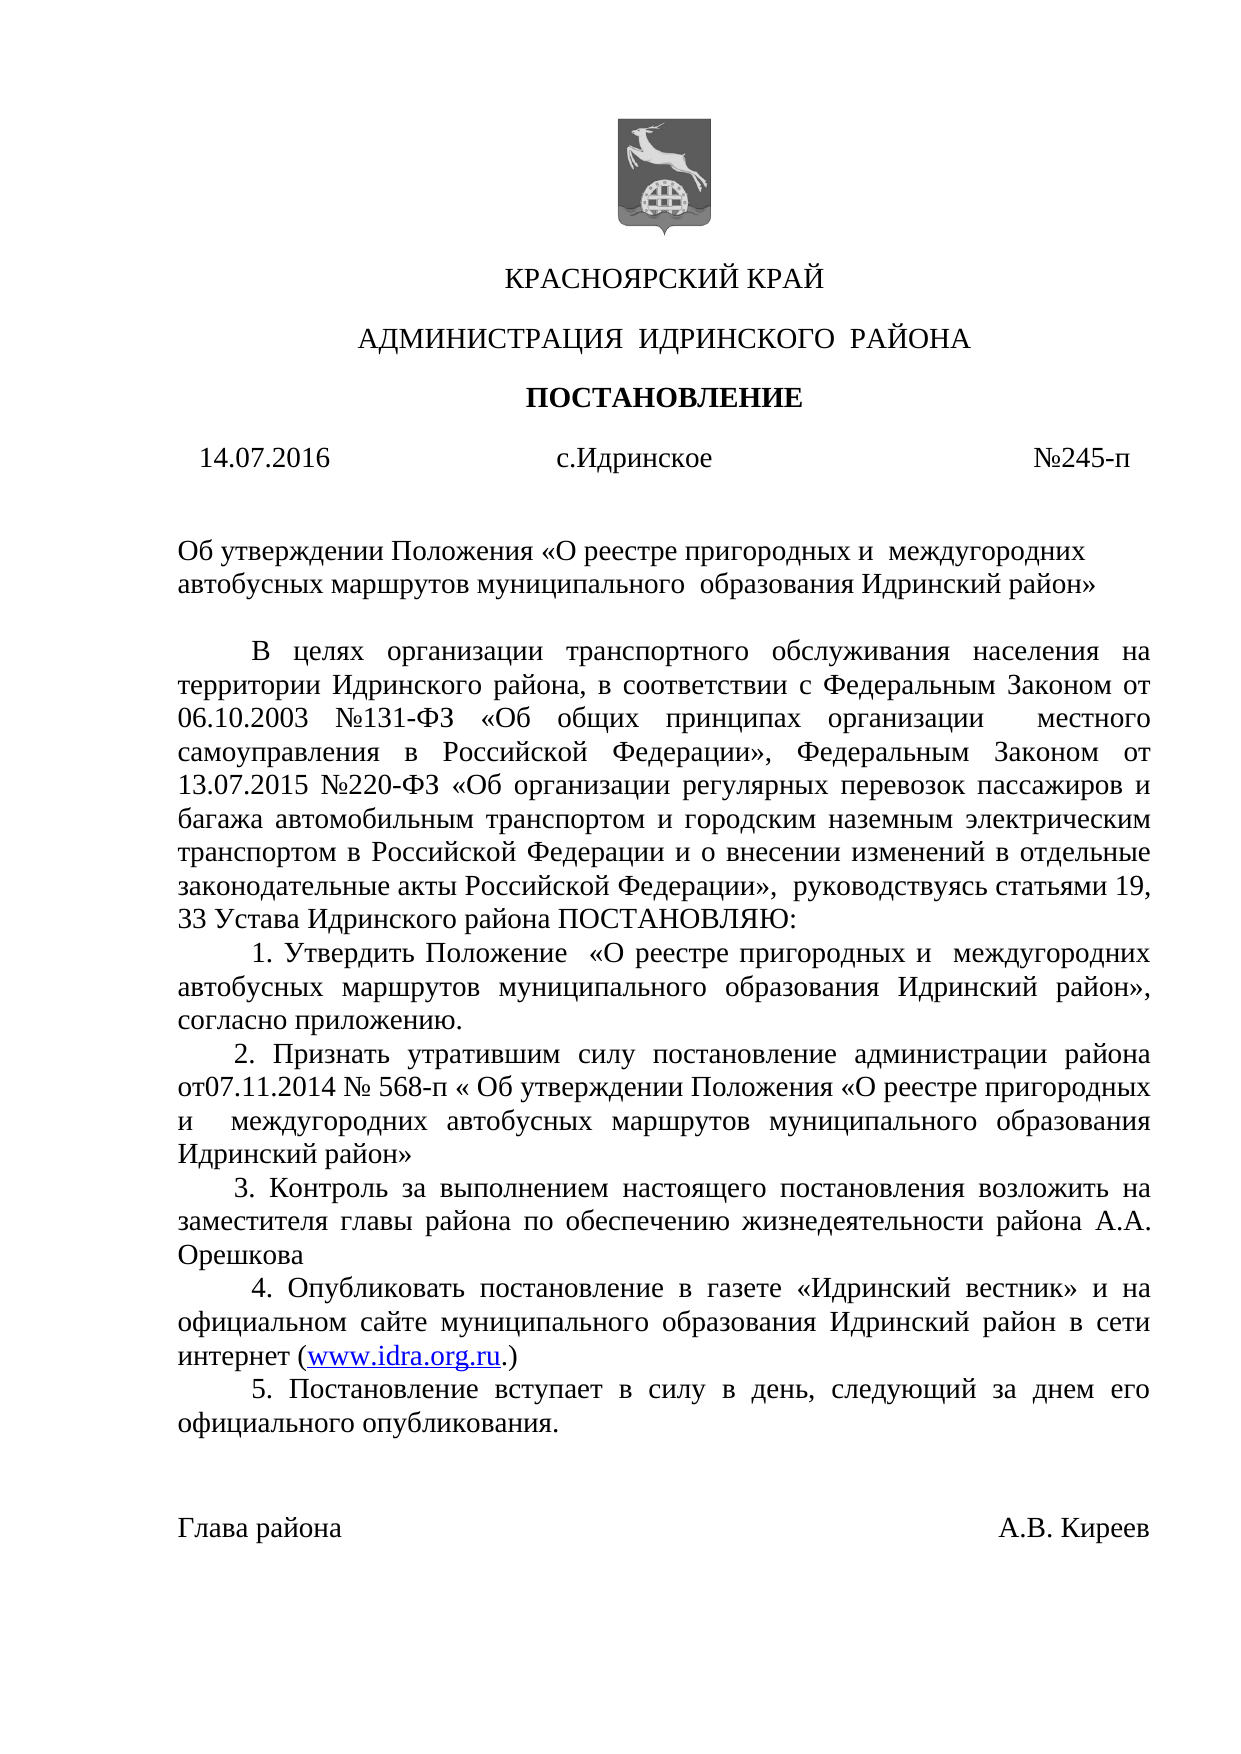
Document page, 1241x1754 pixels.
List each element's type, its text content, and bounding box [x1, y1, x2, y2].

text 3. Контроль за выполнением настоящего постановления возложить на заместителя главы района по обеспечению жизнедеятельности района А.А. Орешкова [177, 1170, 1152, 1271]
text КРАСНОЯРСКИЙ КРАЙ [177, 262, 1152, 295]
text Глава района А.В. Киреев [177, 1510, 1152, 1544]
text 14.07.2016 с.Идринское №245-п [177, 440, 1152, 473]
text АДМИНИСТРАЦИЯ ИДРИНСКОГО РАЙОНА [177, 321, 1152, 354]
text Об утверждении Положения «О реестре пригородных и междугородних [177, 533, 1152, 566]
text 5. Постановление вступает в силу в день, следующий за днем его официального опубликования. [177, 1371, 1152, 1438]
text ПОСТАНОВЛЕНИЕ [177, 380, 1152, 414]
text 4. Опубликовать постановление в газете «Идринский вестник» и на официальном сайте муниципального образования Идринский район в сети интернет (www.idra.org.ru.) [177, 1271, 1152, 1371]
text 2. Признать утратившим силу постановление администрации района от07.11.2014 № 568-п « Об утверждении Положения «О реестре пригородных и междугородних автобусных маршрутов муниципального образования Идринский район» [177, 1036, 1152, 1170]
text 1. Утвердить Положение «О реестре пригородных и междугородних автобусных маршрутов муниципального образования Идринский район», согласно приложению. [177, 935, 1152, 1036]
title В целях организации транспортного обслуживания населения на территории Идринского района, в соответствии с Федеральным Законом от 06.10.2003 №131-ФЗ «Об общих принципах организации местного самоуправления в Российской Федерации», Федеральным Законом от 13.07.2015 №220-ФЗ «Об организации регулярных перевозок пассажиров и багажа автомобильным транспортом и городским наземным электрическим транспортом в Российской Федерации и о внесении изменений в отдельные законодательные акты Российской Федерации», руководствуясь статьями 19, 33 Устава Идринского района ПОСТАНОВЛЯЮ: [177, 633, 1152, 935]
text автобусных маршрутов муниципального образования Идринский район» [177, 566, 1152, 600]
